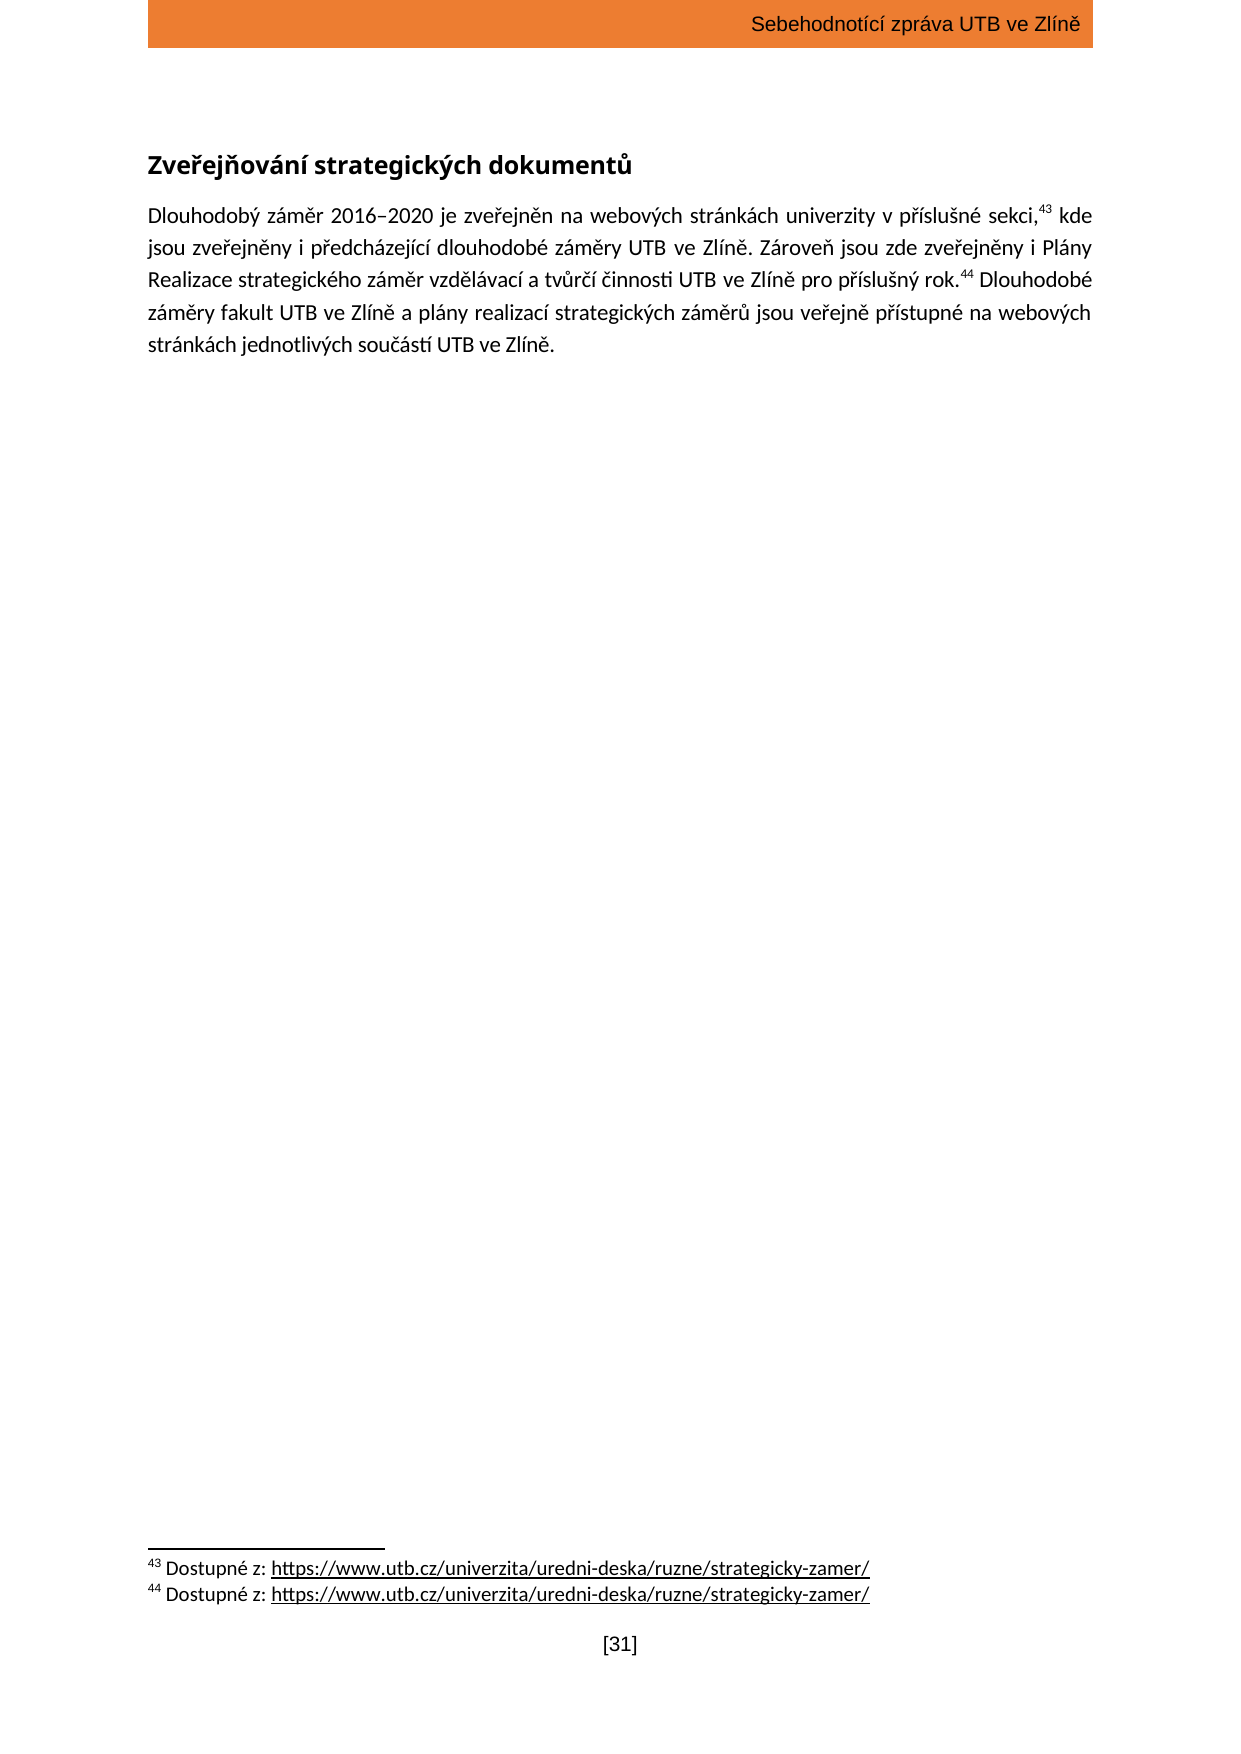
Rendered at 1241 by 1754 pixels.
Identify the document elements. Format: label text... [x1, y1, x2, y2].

text Zveřejňování strategických dokumentů [148, 148, 1093, 182]
text Dlouhodobý záměr 2016–2020 je zveřejněn na webových stránkách univerzity v příslušné sekci, kde jsou zveřejněny i předcházející dlouhodobé záměry UTB ve Zlíně. Zároveň jsou zde zveřejněny i Plány Realizace strategického záměr vzdělávací a tvůrčí činnosti UTB ve Zlíně pro příslušný rok. Dlouhodobé záměry fakult UTB ve Zlíně a plány realizací strategických záměrů jsou veřejně přístupné na webových stránkách jednotlivých součástí UTB ve Zlíně. [148, 201, 1093, 358]
